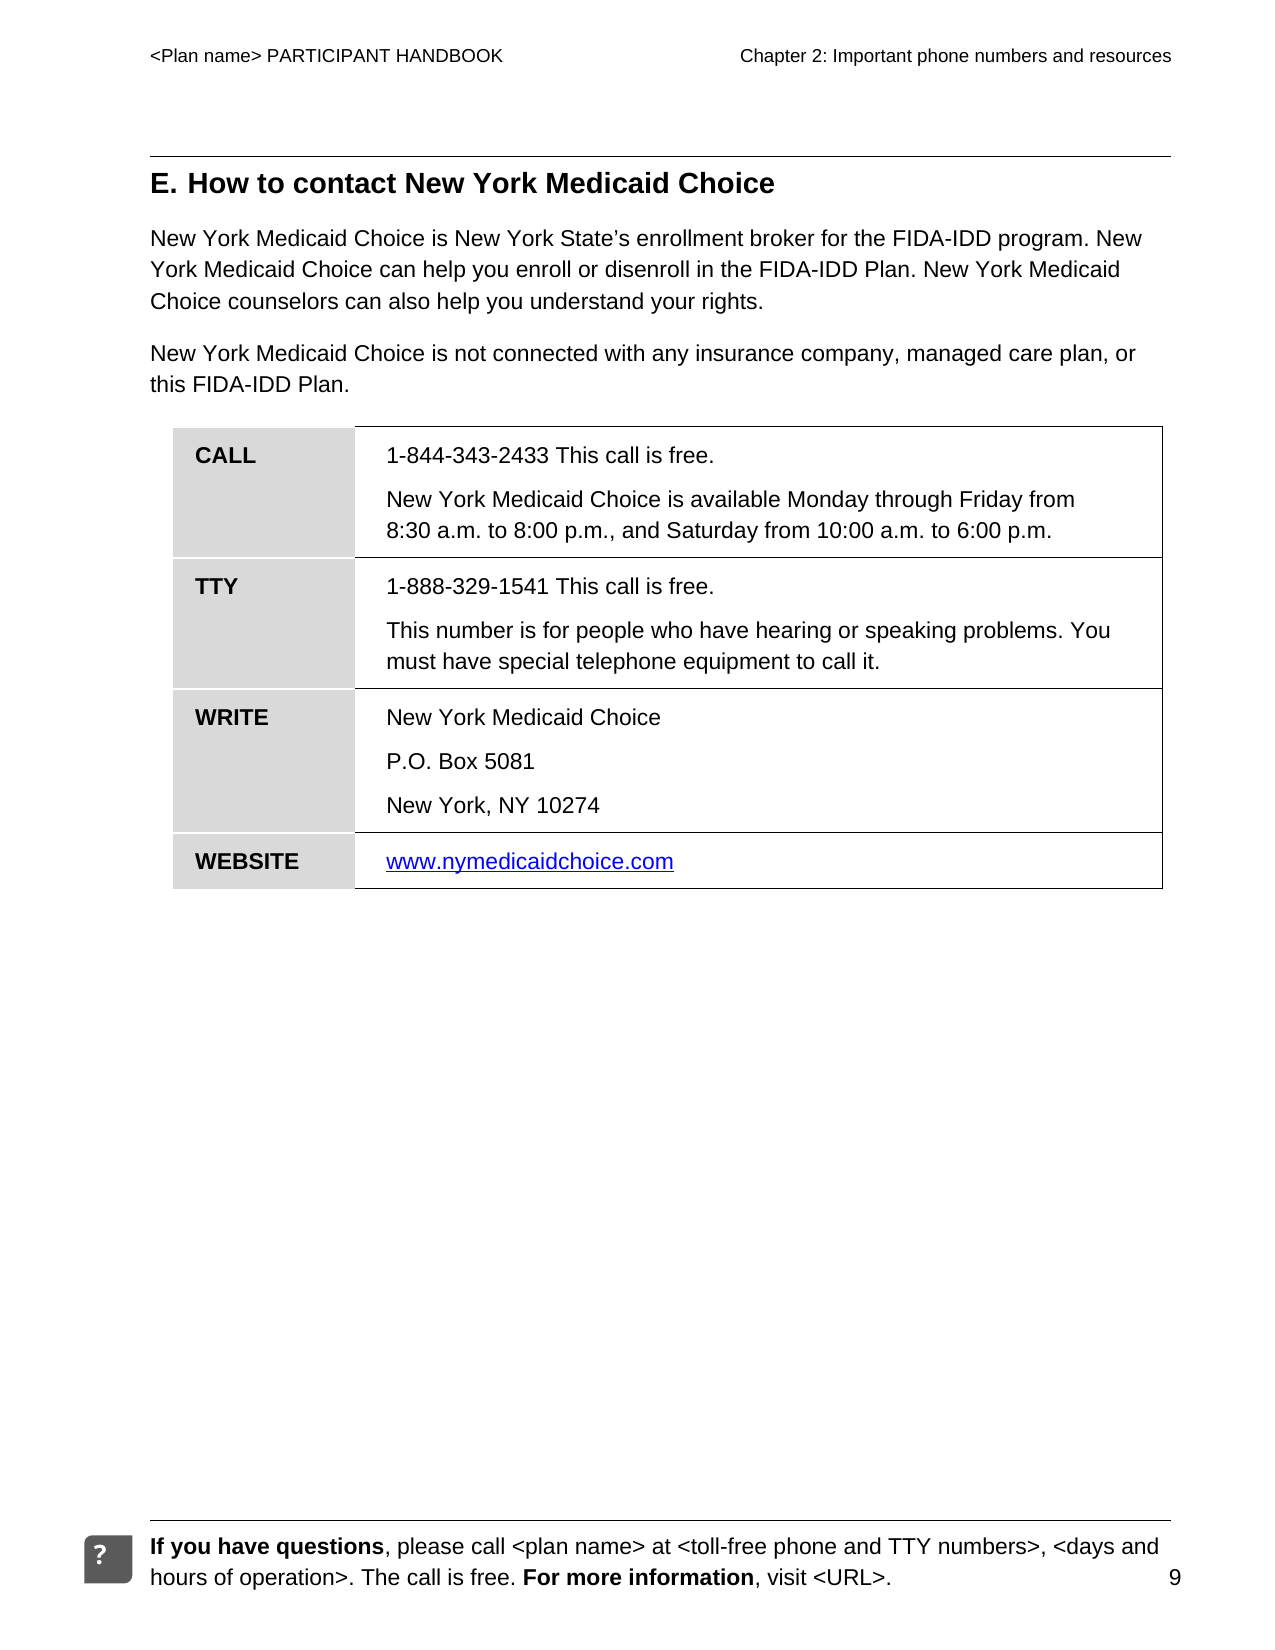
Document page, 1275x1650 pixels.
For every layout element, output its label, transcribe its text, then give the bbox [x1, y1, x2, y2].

text New York Medicaid Choice is New York State’s enrollment broker for the FIDA-IDD program. New York Medicaid Choice can help you enroll or disenroll in the FIDA-IDD Plan. New York Medicaid Choice counselors can also help you understand your rights. [150, 222, 1171, 315]
table_cell TTY [173, 559, 355, 688]
table_cell WEBSITE [173, 834, 355, 888]
table_cell www.nymedicaidchoice.com [355, 833, 1162, 888]
table_header [355, 420, 1162, 426]
table_cell 1-888-329-1541 This call is free. This number is for people who have hearing or speaking problems. You must have special telephone equipment to call it. [355, 558, 1162, 688]
text New York Medicaid Choice is not connected with any insurance company, managed care plan, or this FIDA-IDD Plan. [150, 336, 1171, 399]
table_cell WRITE [173, 690, 355, 832]
subtitle How to contact New York Medicaid Choice [150, 157, 1171, 201]
table_cell 1-844-343-2433 This call is free. New York Medicaid Choice is available Monday through Friday from 8:30 a.m. to 8:00 p.m., and Saturday from 10:00 a.m. to 6:00 p.m. [355, 427, 1162, 557]
table_cell CALL [173, 428, 355, 557]
table_cell New York Medicaid Choice P.O. Box 5081 New York, NY 10274 [355, 689, 1162, 832]
